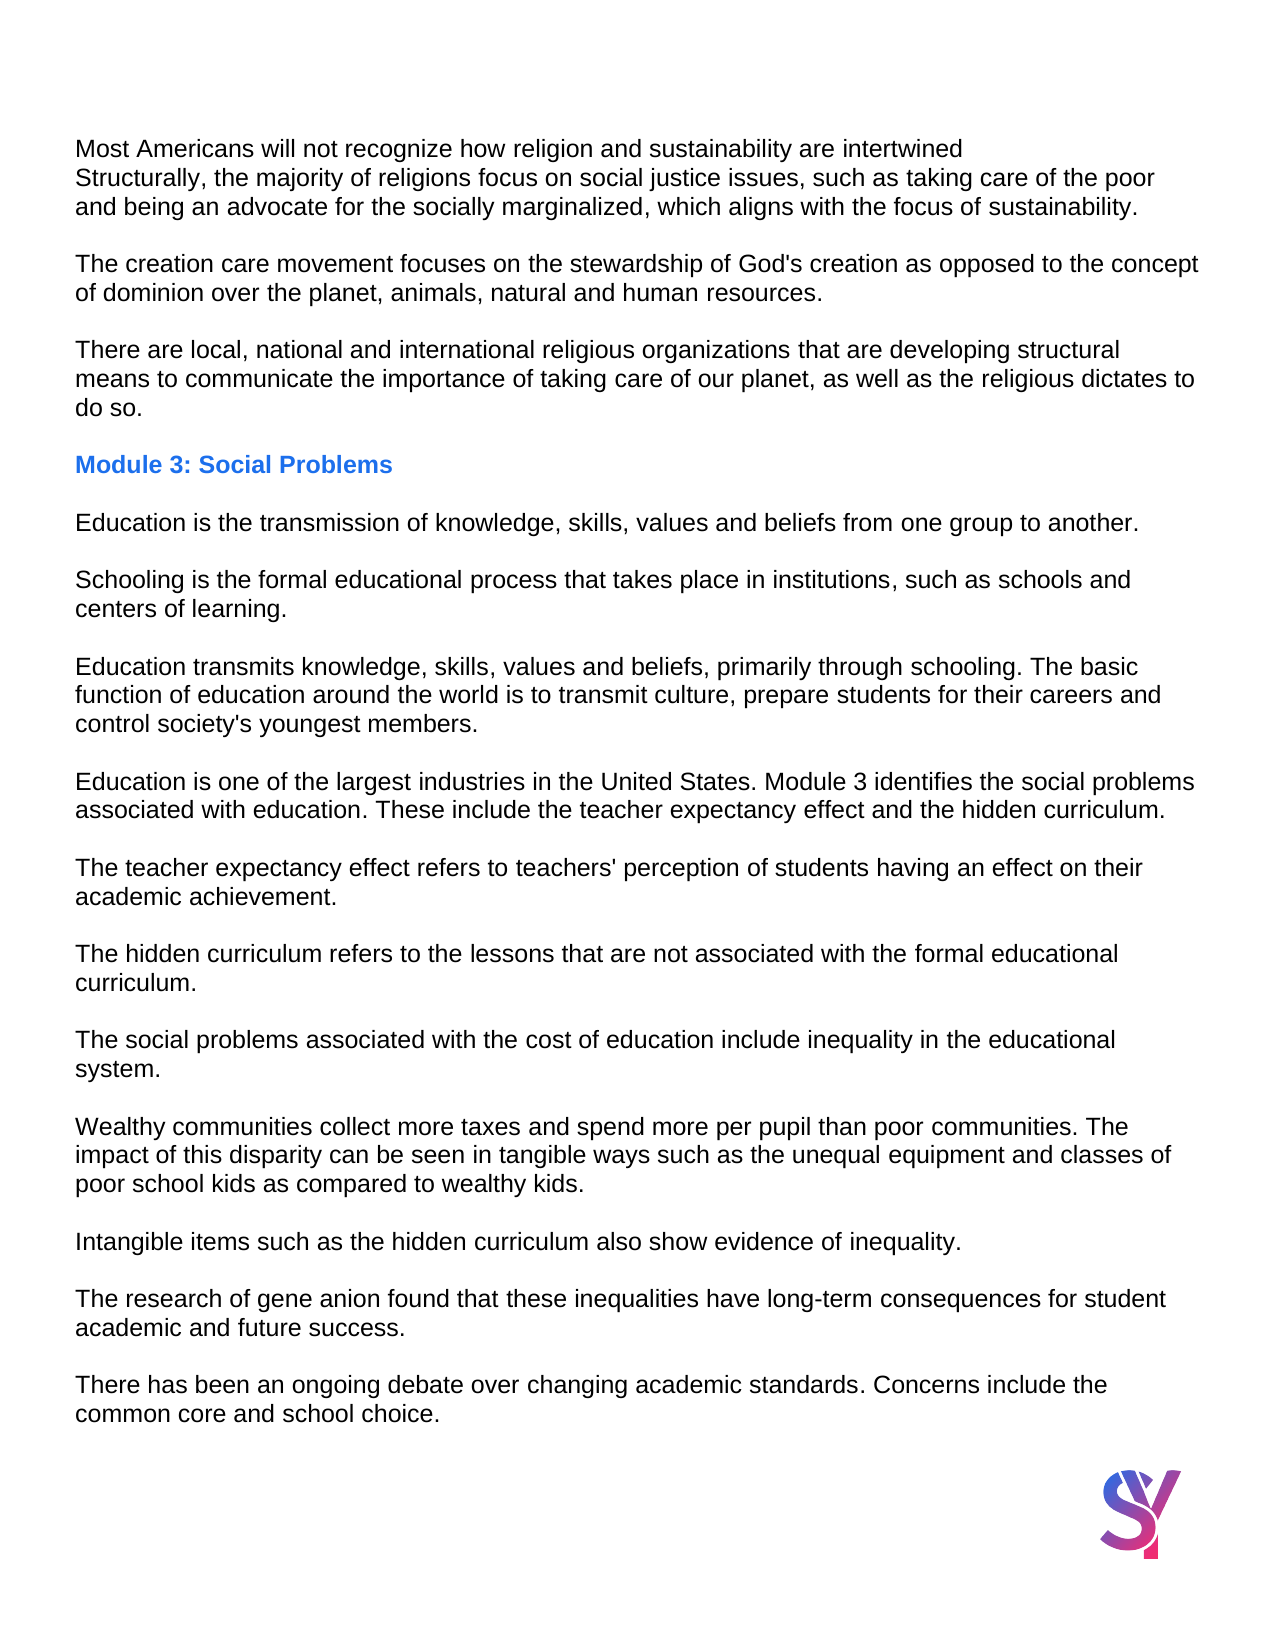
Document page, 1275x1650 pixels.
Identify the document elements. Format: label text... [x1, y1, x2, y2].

text Schooling is the formal educational process that takes place in institutions, such as schools and centers of learning. [75, 566, 1200, 623]
text The social problems associated with the cost of education include inequality in the educational system. [75, 1026, 1200, 1083]
text Intangible items such as the hidden curriculum also show evidence of inequality. [75, 1227, 1200, 1256]
text Education is the transmission of knowledge, skills, values and beliefs from one group to another. [75, 508, 1200, 537]
text Module 3: Social Problems [75, 451, 1200, 479]
text Wealthy communities collect more taxes and spend more per pupil than poor communities. The impact of this disparity can be seen in tangible ways such as the unequal equipment and classes of poor school kids as compared to wealthy kids. [75, 1112, 1200, 1198]
text The creation care movement focuses on the stewardship of God's creation as opposed to the concept of dominion over the planet, animals, natural and human resources. [75, 249, 1200, 307]
picture [1080, 1455, 1200, 1575]
text The research of gene anion found that these inequalities have long-term consequences for student academic and future success. [75, 1284, 1200, 1342]
text There has been an ongoing debate over changing academic standards. Concerns include the common core and school choice. [75, 1371, 1200, 1428]
text There are local, national and international religious organizations that are developing structural means to communicate the importance of taking care of our planet, as well as the religious dictates to do so. [75, 336, 1200, 422]
text Most Americans will not recognize how religion and sustainability are intertwined [75, 134, 1200, 163]
text The teacher expectancy effect refers to teachers' perception of students having an effect on their academic achievement. [75, 853, 1200, 911]
text Education is one of the largest industries in the United States. Module 3 identifies the social problems associated with education. These include the teacher expectancy effect and the hidden curriculum. [75, 767, 1200, 824]
text Structurally, the majority of religions focus on social justice issues, such as taking care of the poor and being an advocate for the socially marginalized, which aligns with the focus of sustainability. [75, 163, 1200, 221]
text The hidden curriculum refers to the lessons that are not associated with the formal educational curriculum. [75, 939, 1200, 997]
text Education transmits knowledge, skills, values and beliefs, primarily through schooling. The basic function of education around the world is to transmit culture, prepare students for their careers and control society's youngest members. [75, 652, 1200, 738]
